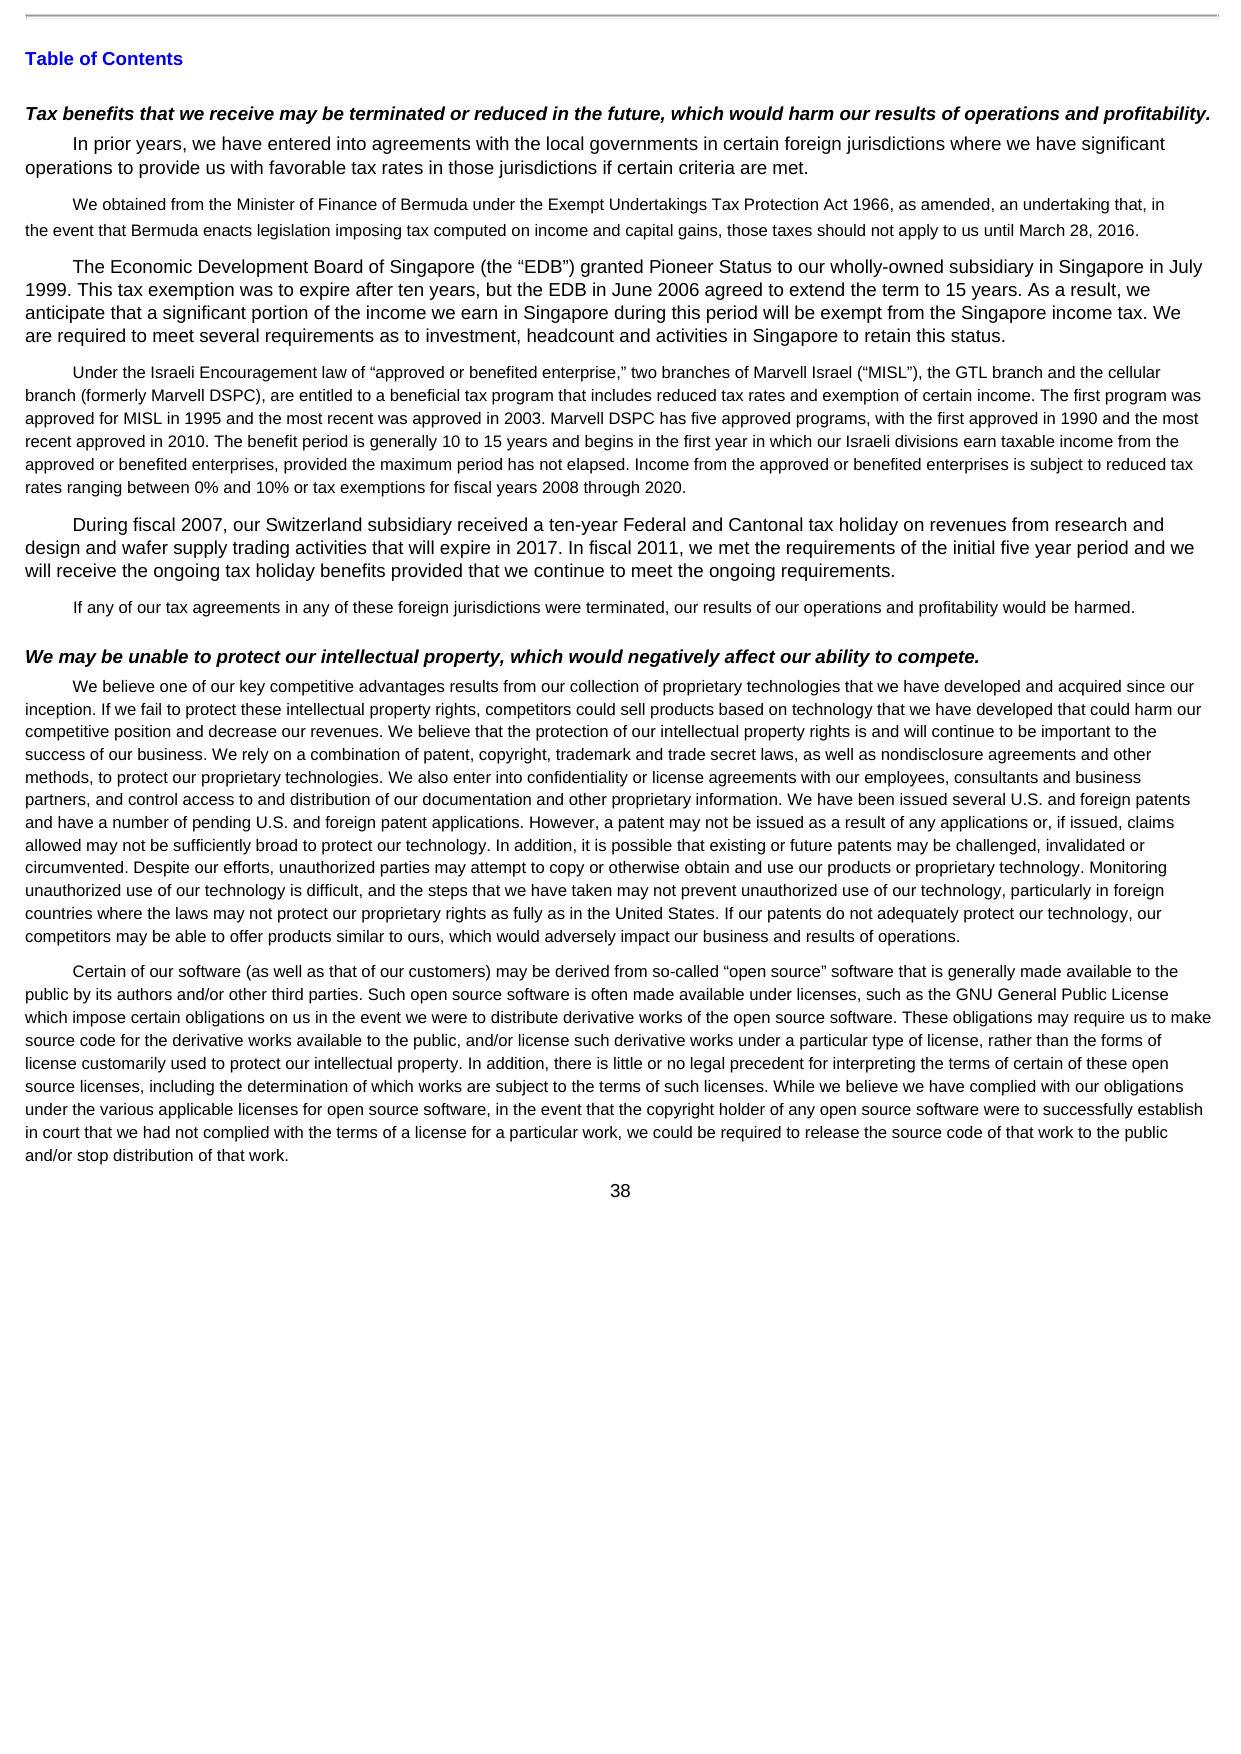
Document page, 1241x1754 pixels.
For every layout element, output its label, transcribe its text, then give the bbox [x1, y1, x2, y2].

picture [23, 14, 1220, 21]
text During fiscal 2007, our Switzerland subsidiary received a ten-year Federal and Cantonal tax holiday on revenues from research and design and wafer supply trading activities that will expire in 2017. In fiscal 2011, we met the requirements of the initial five year period and we will receive the ongoing tax holiday benefits provided that we continue to meet the ongoing requirements. [25, 514, 1215, 582]
text Certain of our software (as well as that of our customers) may be derived from so-called “open source” software that is generally made available to the public by its authors and/or other third parties. Such open source software is often made available under licenses, such as the GNU General Public License which impose certain obligations on us in the event we were to distribute derivative works of the open source software. These obligations may require us to make source code for the derivative works available to the public, and/or license such derivative works under a particular type of license, rather than the forms of license customarily used to protect our intellectual property. In addition, there is little or no legal precedent for interpreting the terms of certain of these open source licenses, including the determination of which works are subject to the terms of such licenses. While we believe we have complied with our obligations under the various applicable licenses for open source software, in the event that the copyright holder of any open source software were to successfully establish in court that we had not complied with the terms of a license for a particular work, we could be required to release the source code of that work to the public and/or stop distribution of that work. [25, 962, 1213, 1164]
text We may be unable to protect our intellectual property, which would negatively affect our ability to compete. [25, 646, 1215, 667]
text Table of Contents [25, 48, 1215, 69]
text The Economic Development Board of Singapore (the “EDB”) granted Pioneer Status to our wholly-owned subsidiary in Singapore in July 1999. This tax exemption was to expire after ten years, but the EDB in June 2006 agreed to extend the term to 15 years. As a result, we anticipate that a significant portion of the income we earn in Singapore during this period will be exempt from the Singapore income tax. We are required to meet several requirements as to investment, headcount and activities in Singapore to retain this status. [25, 256, 1211, 346]
text Tax benefits that we receive may be terminated or reduced in the future, which would harm our results of operations and profitability. [25, 102, 1215, 124]
text We obtained from the Minister of Finance of Bermuda under the Exempt Undertakings Tax Protection Act 1966, as amended, an undertaking that, in the event that Bermuda enacts legislation imposing tax computed on income and capital gains, those taxes should not apply to us until March 28, 2016. [25, 195, 1190, 240]
text We believe one of our key competitive advantages results from our collection of proprietary technologies that we have developed and acquired since our inception. If we fail to protect these intellectual property rights, competitors could sell products based on technology that we have developed that could harm our competitive position and decrease our revenues. We believe that the protection of our intellectual property rights is and will continue to be important to the success of our business. We rely on a combination of patent, copyright, trademark and trade secret laws, as well as nondisclosure agreements and other methods, to protect our proprietary technologies. We also enter into confidentiality or license agreements with our employees, consultants and business partners, and control access to and distribution of our documentation and other proprietary information. We have been issued several U.S. and foreign patents and have a number of pending U.S. and foreign patent applications. However, a patent may not be issued as a result of any applications or, if issued, claims allowed may not be sufficiently broad to protect our technology. In addition, it is possible that existing or future patents may be challenged, invalidated or circumvented. Despite our efforts, unauthorized parties may attempt to copy or otherwise obtain and use our products or proprietary technology. Monitoring unauthorized use of our technology is difficult, and the steps that we have taken may not prevent unauthorized use of our technology, particularly in foreign countries where the laws may not protect our proprietary rights as fully as in the United States. If our patents do not adequately protect our technology, our competitors may be able to offer products similar to ours, which would adversely impact our business and results of operations. [25, 677, 1209, 946]
text If any of our tax agreements in any of these foreign jurisdictions were terminated, our results of our operations and profitability would be harmed. [73, 598, 1215, 617]
text 38 [25, 1179, 1215, 1201]
text In prior years, we have entered into agreements with the local governments in certain foreign jurisdictions where we have significant operations to provide us with favorable tax rates in those jurisdictions if certain criteria are met. [25, 133, 1207, 179]
text Under the Israeli Encouragement law of “approved or benefited enterprise,” two branches of Marvell Israel (“MISL”), the GTL branch and the cellular branch (formerly Marvell DSPC), are entitled to a beneficial tax program that includes reduced tax rates and exemption of certain income. The first program was approved for MISL in 1995 and the most recent was approved in 2003. Marvell DSPC has five approved programs, with the first approved in 1990 and the most recent approved in 2010. The benefit period is generally 10 to 15 years and begins in the first year in which our Israeli divisions earn taxable income from the approved or benefited enterprises, provided the maximum period has not elapsed. Income from the approved or benefited enterprises is subject to reduced tax rates ranging between 0% and 10% or tax exemptions for fiscal years 2008 through 2020. [25, 362, 1205, 497]
